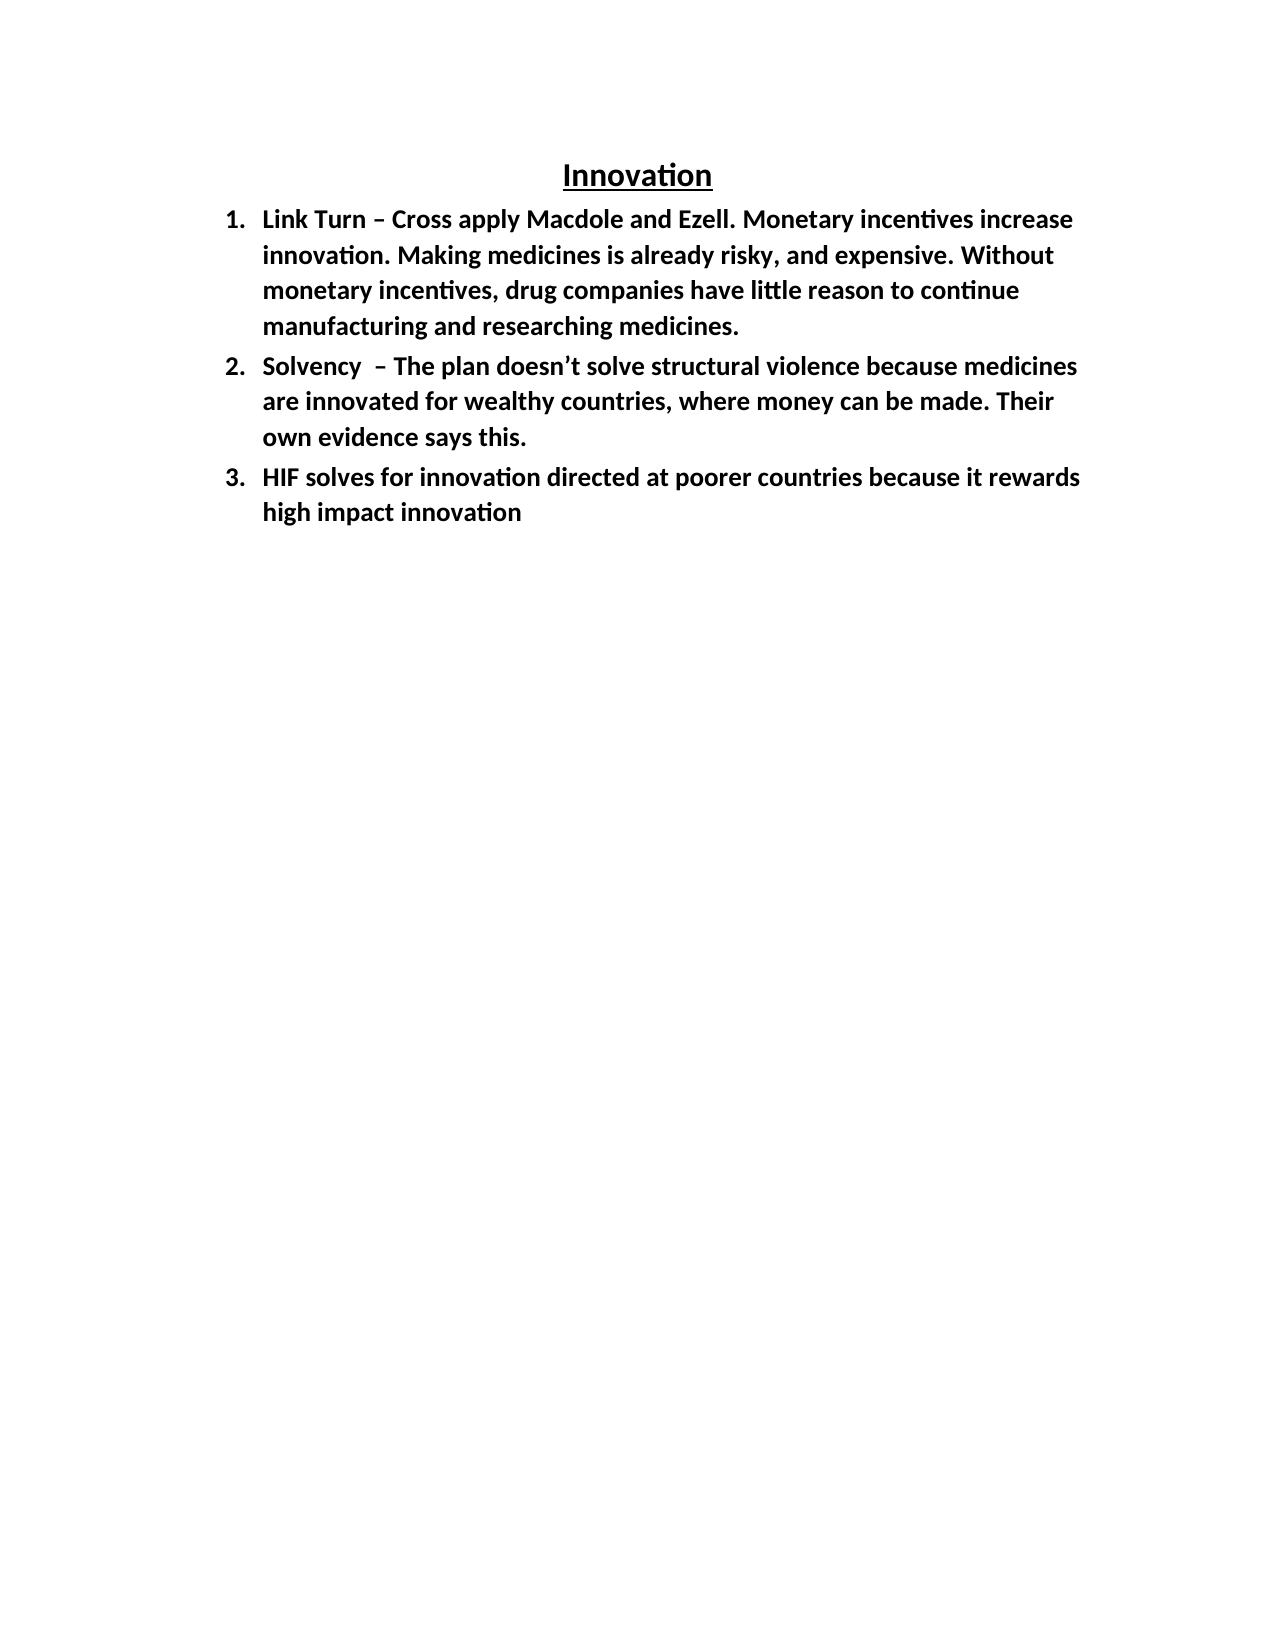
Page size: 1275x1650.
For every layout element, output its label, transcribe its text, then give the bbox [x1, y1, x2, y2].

subtitle Solvency – The plan doesn’t solve structural violence because medicines are innovated for wealthy countries, where money can be made. Their own evidence says this. [225, 349, 1087, 453]
subtitle Link Turn – Cross apply Macdole and Ezell. Monetary incentives increase innovation. Making medicines is already risky, and expensive. Without monetary incentives, drug companies have little reason to continue manufacturing and researching medicines. [225, 202, 1087, 342]
subtitle Innovation [187, 154, 1087, 195]
subtitle HIF solves for innovation directed at poorer countries because it rewards high impact innovation [225, 460, 1087, 529]
